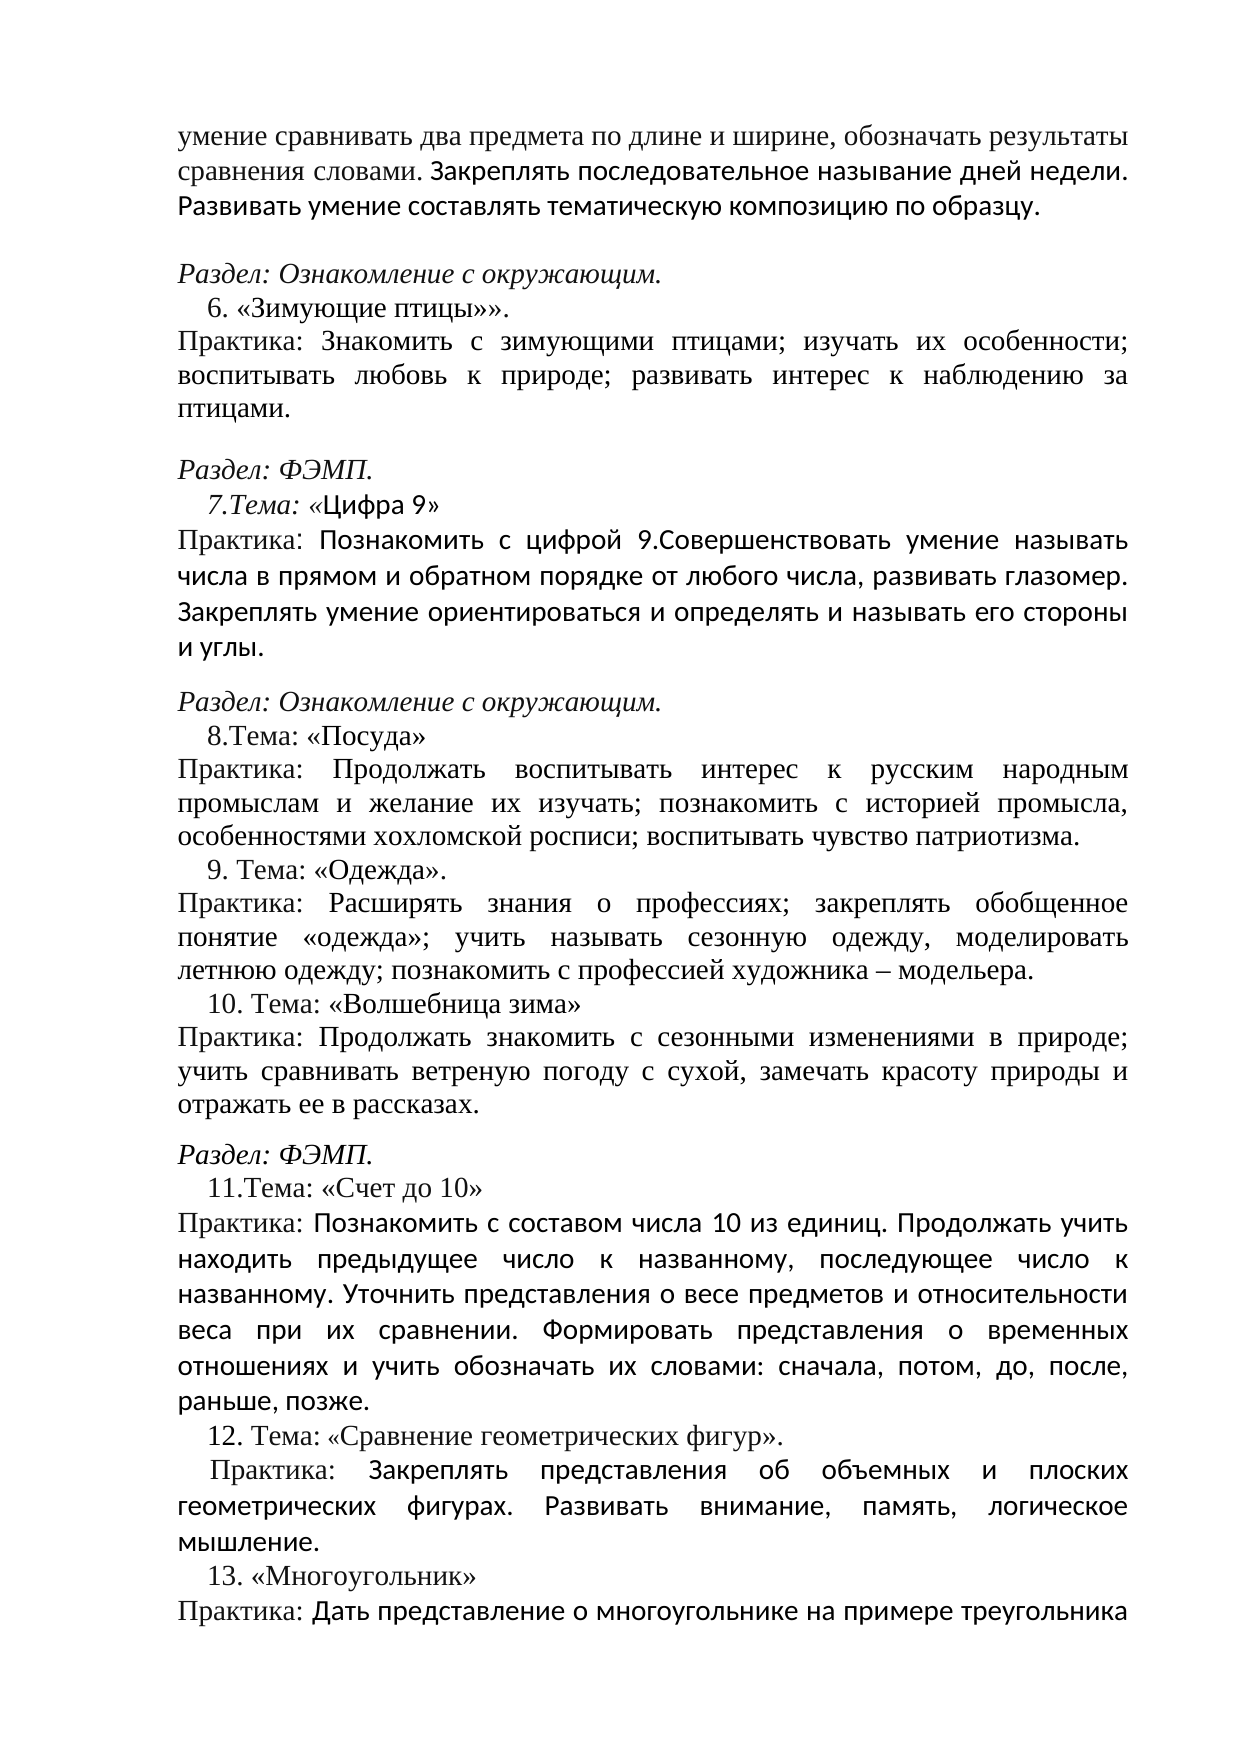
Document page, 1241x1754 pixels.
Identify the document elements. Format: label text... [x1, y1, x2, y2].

table_cell Раздел: Ознакомление с окружающим. 8.Тема: «Посуда» Практика: Продолжать воспитывать интерес к русским народным промыслам и желание их изучать; познакомить с историей промысла, особенностями хохломской росписи; воспитывать чувство патриотизма. [166, 684, 1141, 852]
table_cell 9. Тема: «Одежда». Практика: Расширять знания о профессиях; закреплять обобщенное понятие «одежда»; учить называть сезонную одежду, моделировать летнюю одежду; познакомить с профессией художника – модельера. [166, 852, 1141, 986]
table_cell Раздел: ФЭМП. 11.Тема: «Счет до 10» Практика: Познакомить с составом числа 10 из единиц. Продолжать учить находить предыдущее число к названному, последующее число к названному. Уточнить представления о весе предметов и относительности веса при их сравнении. Формировать представления о временных отношениях и учить обозначать их словами: сначала, потом, до, после, раньше, позже. [166, 1137, 1141, 1418]
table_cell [166, 1558, 1141, 1627]
table_cell Раздел: ФЭМП. 7.Тема: «Цифра 9» Практика: Познакомить с цифрой 9.Совершенствовать умение называть числа в прямом и обратном порядке от любого числа, развивать глазомер. Закреплять умение ориентироваться и определять и называть его стороны и углы. [166, 424, 1141, 684]
table_cell 12. Тема: «Сравнение геометрических фигур». Практика: Закреплять представления об объемных и плоских геометрических фигурах. Развивать внимание, память, логическое мышление. [166, 1418, 1141, 1558]
table_cell 10. Тема: «Волшебница зима» Практика: Продолжать знакомить с сезонными изменениями в природе; учить сравнивать ветреную погоду с сухой, замечать красоту природы и отражать ее в рассказах. [166, 986, 1141, 1137]
table_cell Раздел: Ознакомление с окружающим. 6. «Зимующие птицы»». Практика: Знакомить с зимующими птицами; изучать их особенности; воспитывать любовь к природе; развивать интерес к наблюдению за птицами. [166, 223, 1141, 424]
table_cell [166, 118, 1141, 223]
